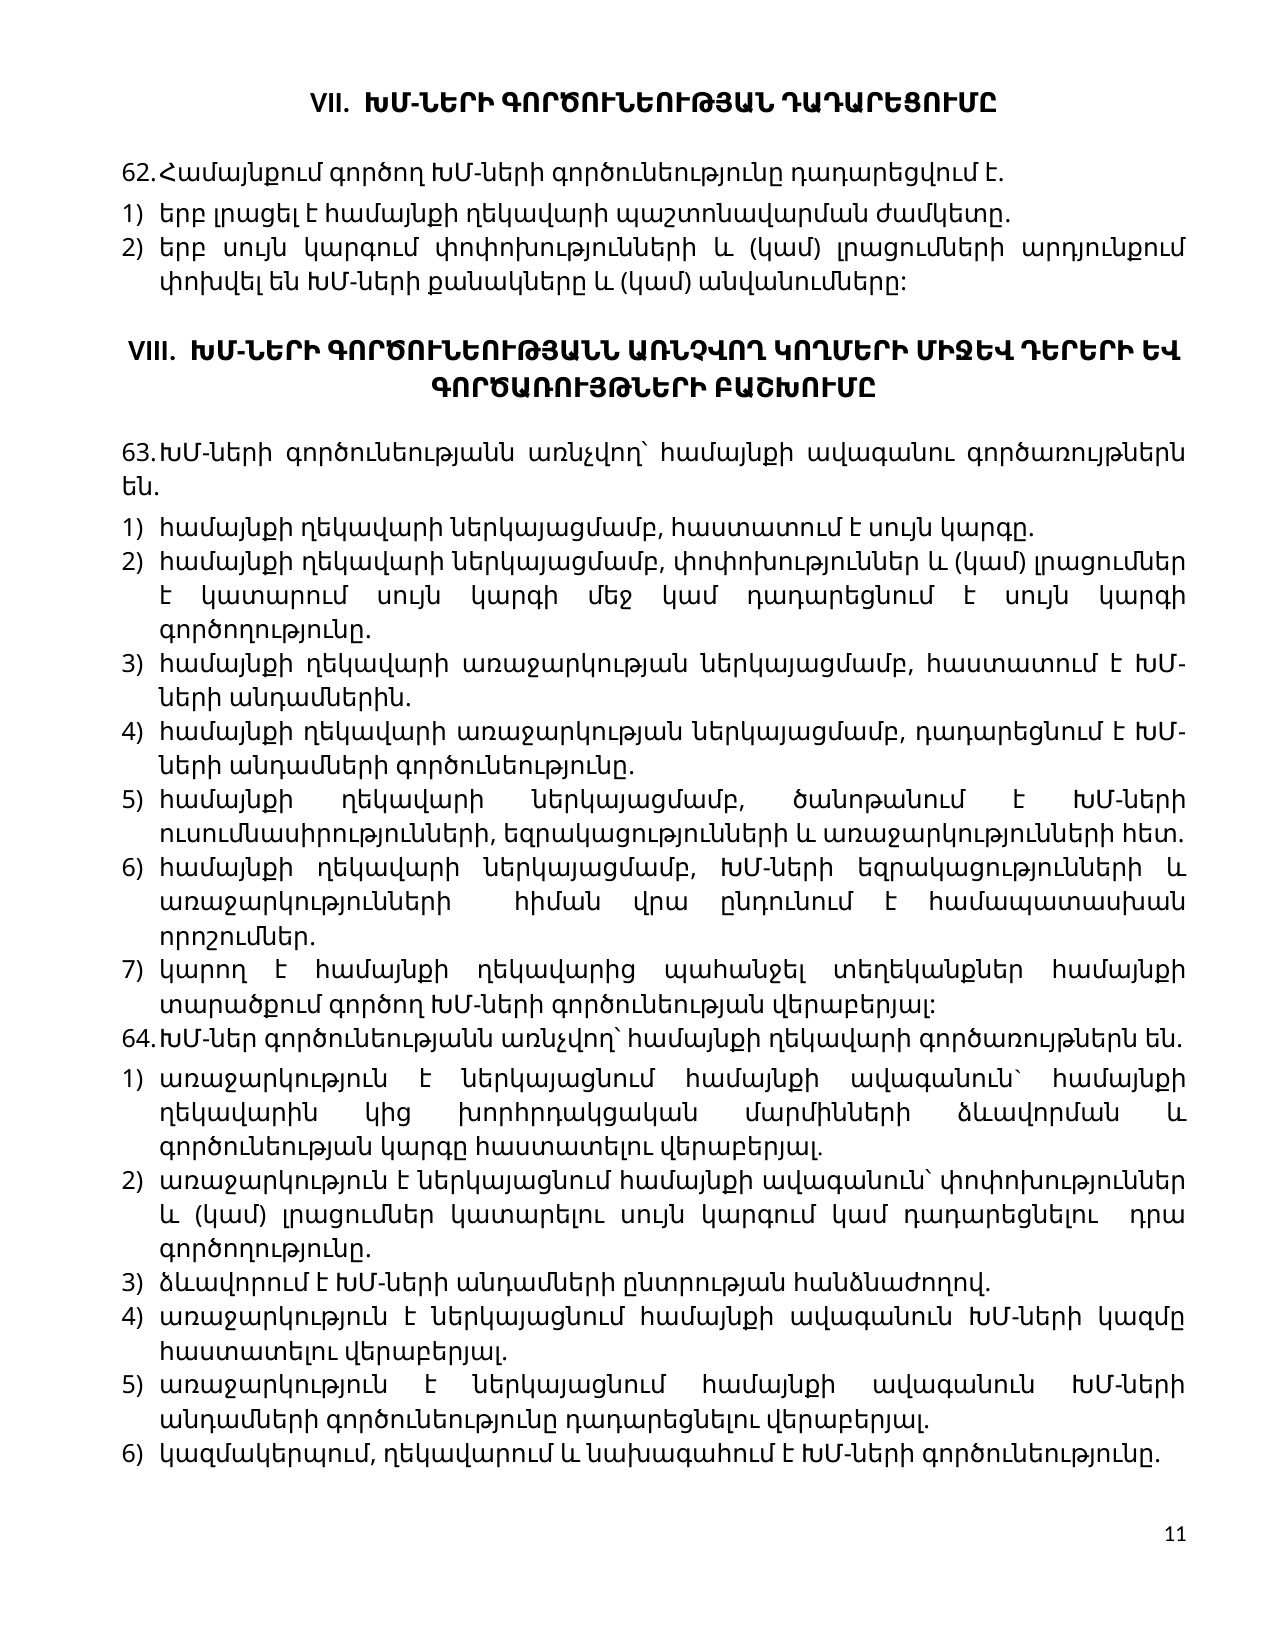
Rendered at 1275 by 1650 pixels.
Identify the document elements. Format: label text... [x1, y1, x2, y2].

list համայնքի ղեկավարի ներկայացմամբ, հաստատում է սույն կարգը. [121, 509, 1186, 543]
list առաջարկություն է ներկայացնում համայնքի ավագանուն՝ փոփոխություններ և (կամ) լրացումներ կատարելու սույն կարգում կամ դադարեցնելու դրա գործողությունը. [121, 1163, 1186, 1265]
list համայնքի ղեկավարի ներկայացմամբ, ԽՄ-ների եզրակացությունների և առաջարկությունների հիման վրա ընդունում է համապատասխան որոշումներ. [121, 850, 1186, 952]
list կազմակերպում, ղեկավարում և նախագահում է ԽՄ-ների գործունեությունը. [121, 1435, 1186, 1469]
list համայնքի ղեկավարի ներկայացմամբ, ծանոթանում է ԽՄ-ների ուսումնասիրությունների, եզրակացությունների և առաջարկությունների հետ. [121, 782, 1186, 850]
list առաջարկություն է ներկայացնում համայնքի ավագանուն` համայնքի ղեկավարին կից խորհրդակցական մարմինների ձևավորման և գործունեության կարգը հաստատելու վերաբերյալ. [121, 1061, 1186, 1163]
list ձևավորում է ԽՄ-ների անդամների ընտրության հանձնաժողով. [121, 1265, 1186, 1299]
list առաջարկություն է ներկայացնում համայնքի ավագանուն ԽՄ-ների անդամների գործունեությունը դադարեցնելու վերաբերյալ. [121, 1367, 1186, 1435]
list VIII. ԽՄ-ՆԵՐԻ ԳՈՐԾՈՒՆԵՈՒԹՅԱՆՆ ԱՌՆՉՎՈՂ ԿՈՂՄԵՐԻ ՄԻՋԵՎ ԴԵՐԵՐԻ ԵՎ ԳՈՐԾԱՌՈՒՅԹՆԵՐԻ ԲԱՇԽՈՒՄԸ [121, 331, 1186, 405]
list ԽՄ-ների գործունեությանն առնչվող՝ համայնքի ավագանու գործառույթներն են. [121, 435, 1186, 503]
list երբ լրացել է համայնքի ղեկավարի պաշտոնավարման ժամկետը. [121, 195, 1186, 229]
list համայնքի ղեկավարի առաջարկության ներկայացմամբ, հաստատում է ԽՄ-ների անդամներին. [121, 646, 1186, 714]
list Համայնքում գործող ԽՄ-ների գործունեությունը դադարեցվում է. [121, 155, 1186, 189]
list երբ սույն կարգում փոփոխությունների և (կամ) լրացումների արդյունքում փոխվել են ԽՄ-ների քանակները և (կամ) անվանումները: [121, 229, 1186, 297]
list VII. ԽՄ-ՆԵՐԻ ԳՈՐԾՈՒՆԵՈՒԹՅԱՆ ԴԱԴԱՐԵՑՈՒՄԸ [121, 84, 1186, 121]
list ԽՄ-ներ գործունեությանն առնչվող՝ համայնքի ղեկավարի գործառույթներն են. [121, 1020, 1186, 1054]
list համայնքի ղեկավարի առաջարկության ներկայացմամբ, դադարեցնում է ԽՄ-ների անդամների գործունեությունը. [121, 714, 1186, 782]
list կարող է համայնքի ղեկավարից պահանջել տեղեկանքներ համայնքի տարածքում գործող ԽՄ-ների գործունեության վերաբերյալ: [121, 952, 1186, 1020]
list առաջարկություն է ներկայացնում համայնքի ավագանուն ԽՄ-ների կազմը հաստատելու վերաբերյալ. [121, 1299, 1186, 1367]
list համայնքի ղեկավարի ներկայացմամբ, փոփոխություններ և (կամ) լրացումներ է կատարում սույն կարգի մեջ կամ դադարեցնում է սույն կարգի գործողությունը. [121, 543, 1186, 646]
